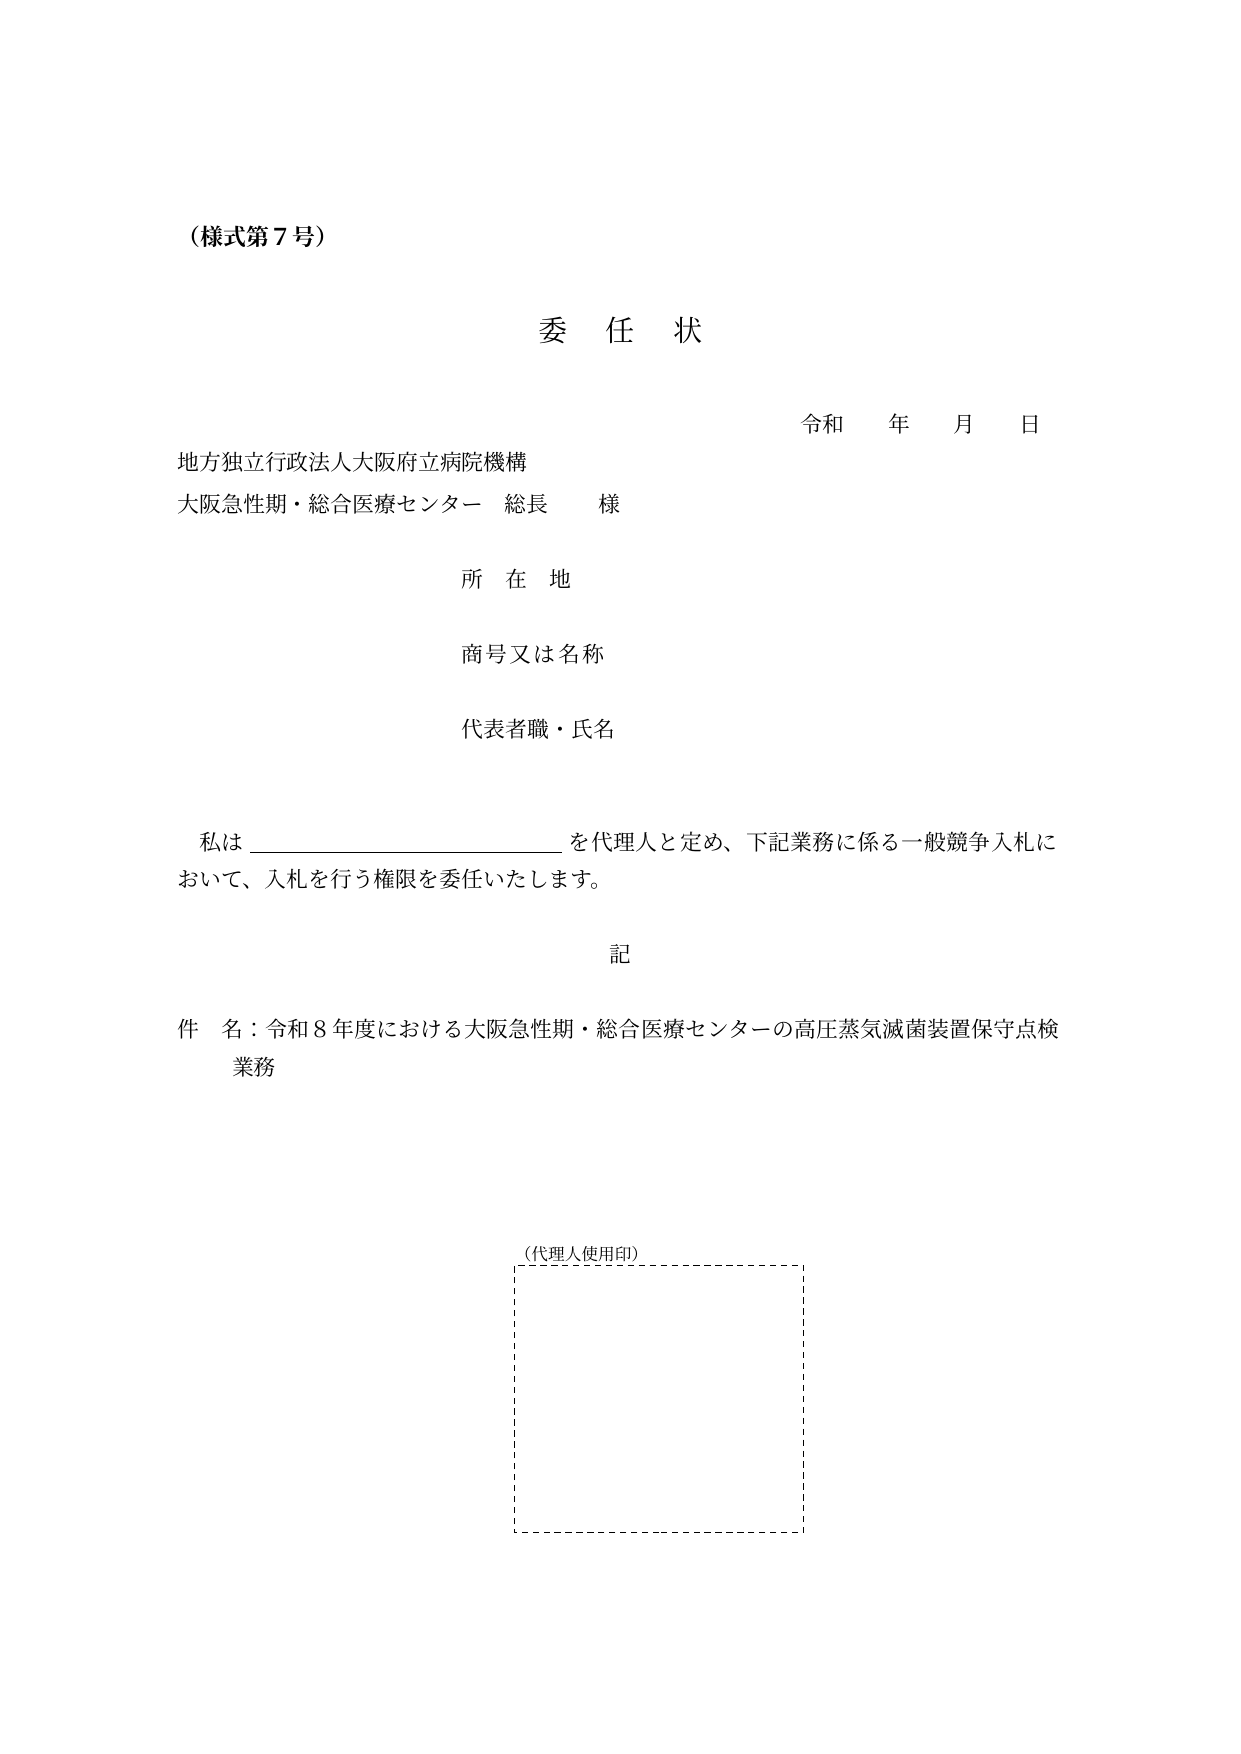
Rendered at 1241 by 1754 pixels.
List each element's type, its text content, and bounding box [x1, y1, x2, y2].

text 委任状 [177, 292, 1063, 367]
text 地方独立行政法人大阪府立病院機構 [177, 442, 1063, 479]
text 所在地 [462, 559, 1063, 597]
text 代表者職・氏名 [462, 709, 1063, 747]
text 私は を代理人と定め、下記業務に係る一般競争入札において、入札を行う権限を委任いたします。 [177, 822, 1059, 897]
text 商号又は名称 [462, 634, 1063, 672]
text （様式第７号） [177, 217, 1038, 254]
text 件 名：令和８年度における大阪急性期・総合医療センターの高圧蒸気滅菌装置保守点検業務 [177, 1009, 1063, 1084]
text 令和 年 月 日 [177, 404, 1041, 442]
subtitle 記 [177, 934, 1063, 972]
text 大阪急性期・総合医療センター 総長 様 [177, 484, 883, 522]
text （代理人使用印） [267, 1234, 1063, 1272]
